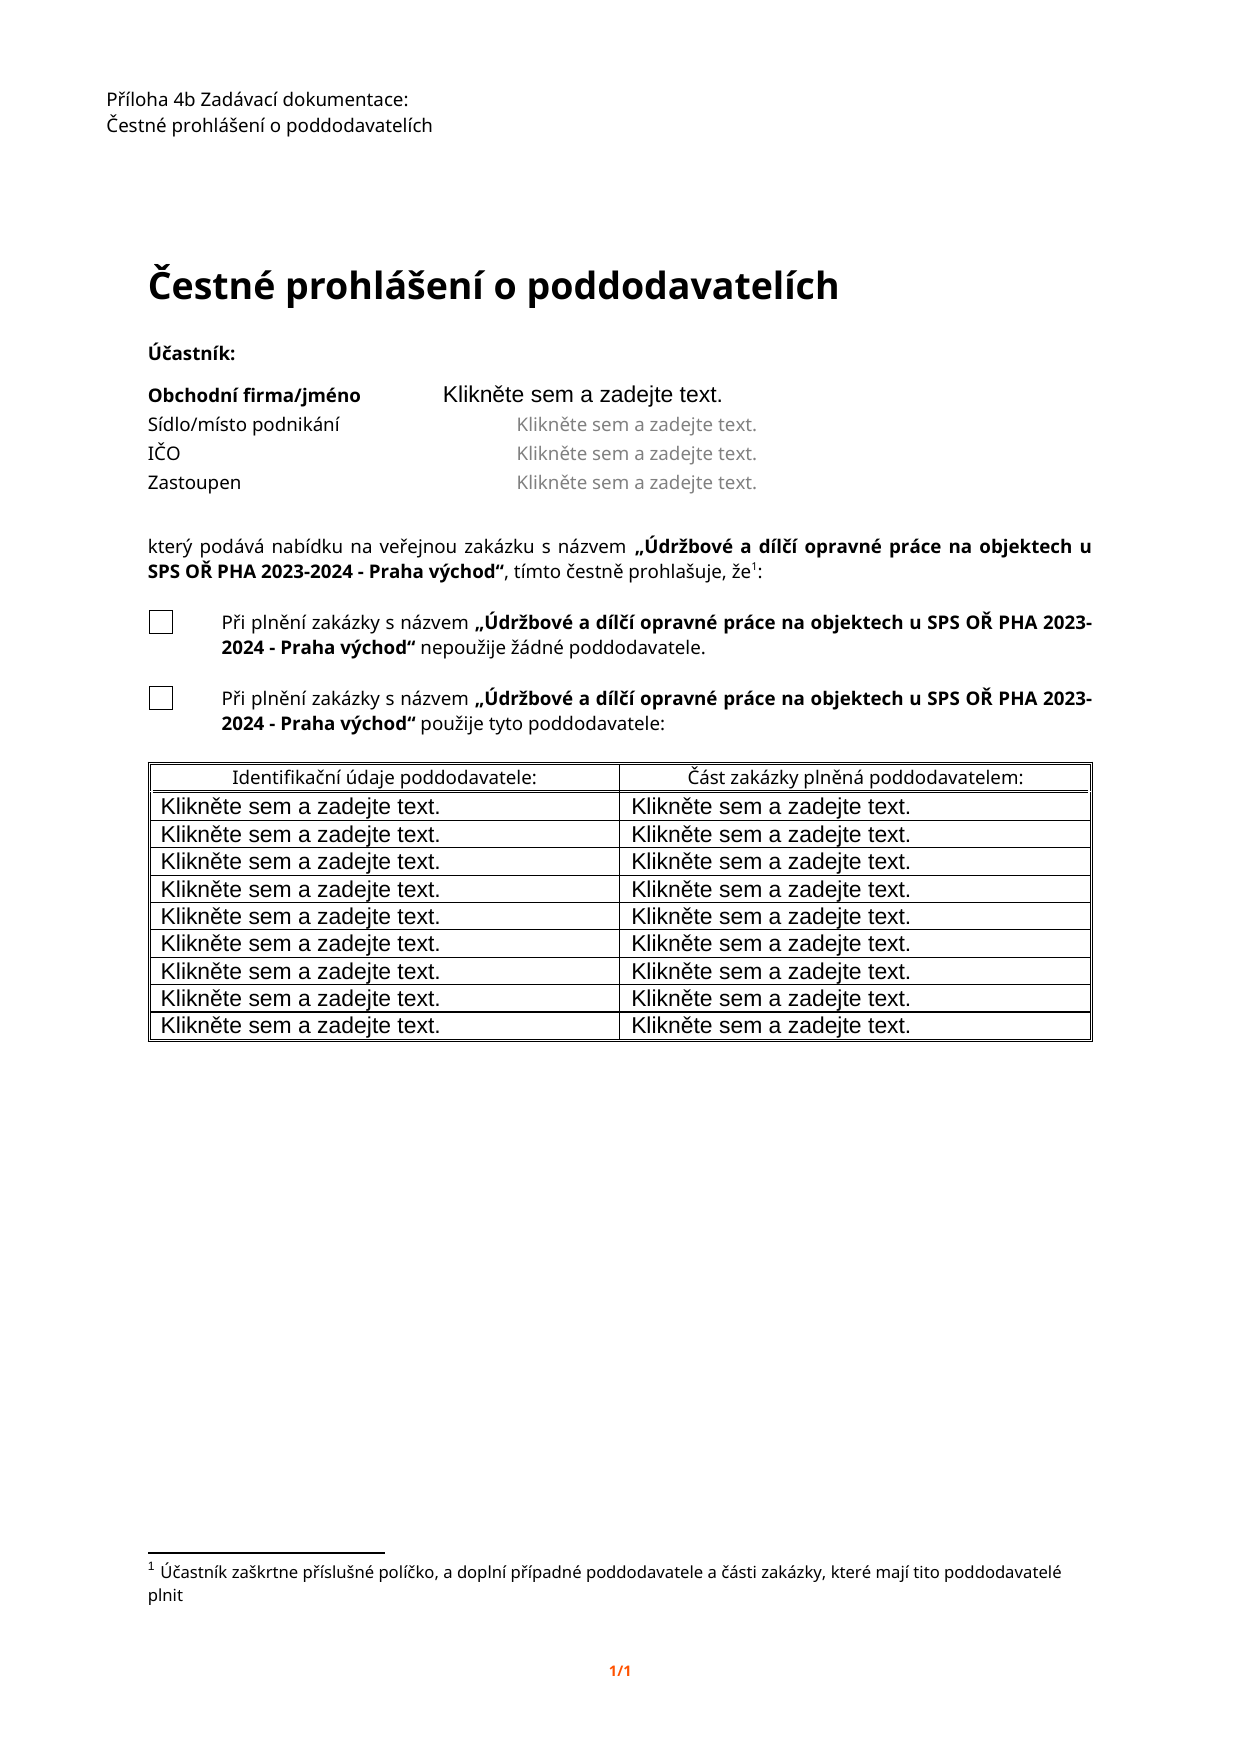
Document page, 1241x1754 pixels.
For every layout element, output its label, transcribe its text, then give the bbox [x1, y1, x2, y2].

text Při plnění zakázky s názvem „Údržbové a dílčí opravné práce na objektech u SPS OŘ PHA 2023-2024 - Praha východ“ použije tyto poddodavatele: [148, 685, 1093, 736]
text který podává nabídku na veřejnou zakázku s názvem „Údržbové a dílčí opravné práce na objektech u SPS OŘ PHA 2023-2024 - Praha východ“, tímto čestně prohlašuje, že: [148, 533, 1093, 584]
text Účastník: [148, 336, 1093, 367]
text IČO [148, 437, 1093, 466]
table_header Identifikační údaje poddodavatele: [151, 765, 619, 790]
text Zastoupen [148, 466, 1093, 495]
title Čestné prohlášení o poddodavatelích [148, 259, 1093, 311]
text Sídlo/místo podnikání [148, 408, 1093, 437]
text Obchodní firma/jméno [148, 379, 1093, 408]
table_header Část zakázky plněná poddodavatelem: [620, 765, 1090, 790]
text Při plnění zakázky s názvem „Údržbové a dílčí opravné práce na objektech u SPS OŘ PHA 2023-2024 - Praha východ“ nepoužije žádné poddodavatele. [148, 609, 1093, 660]
